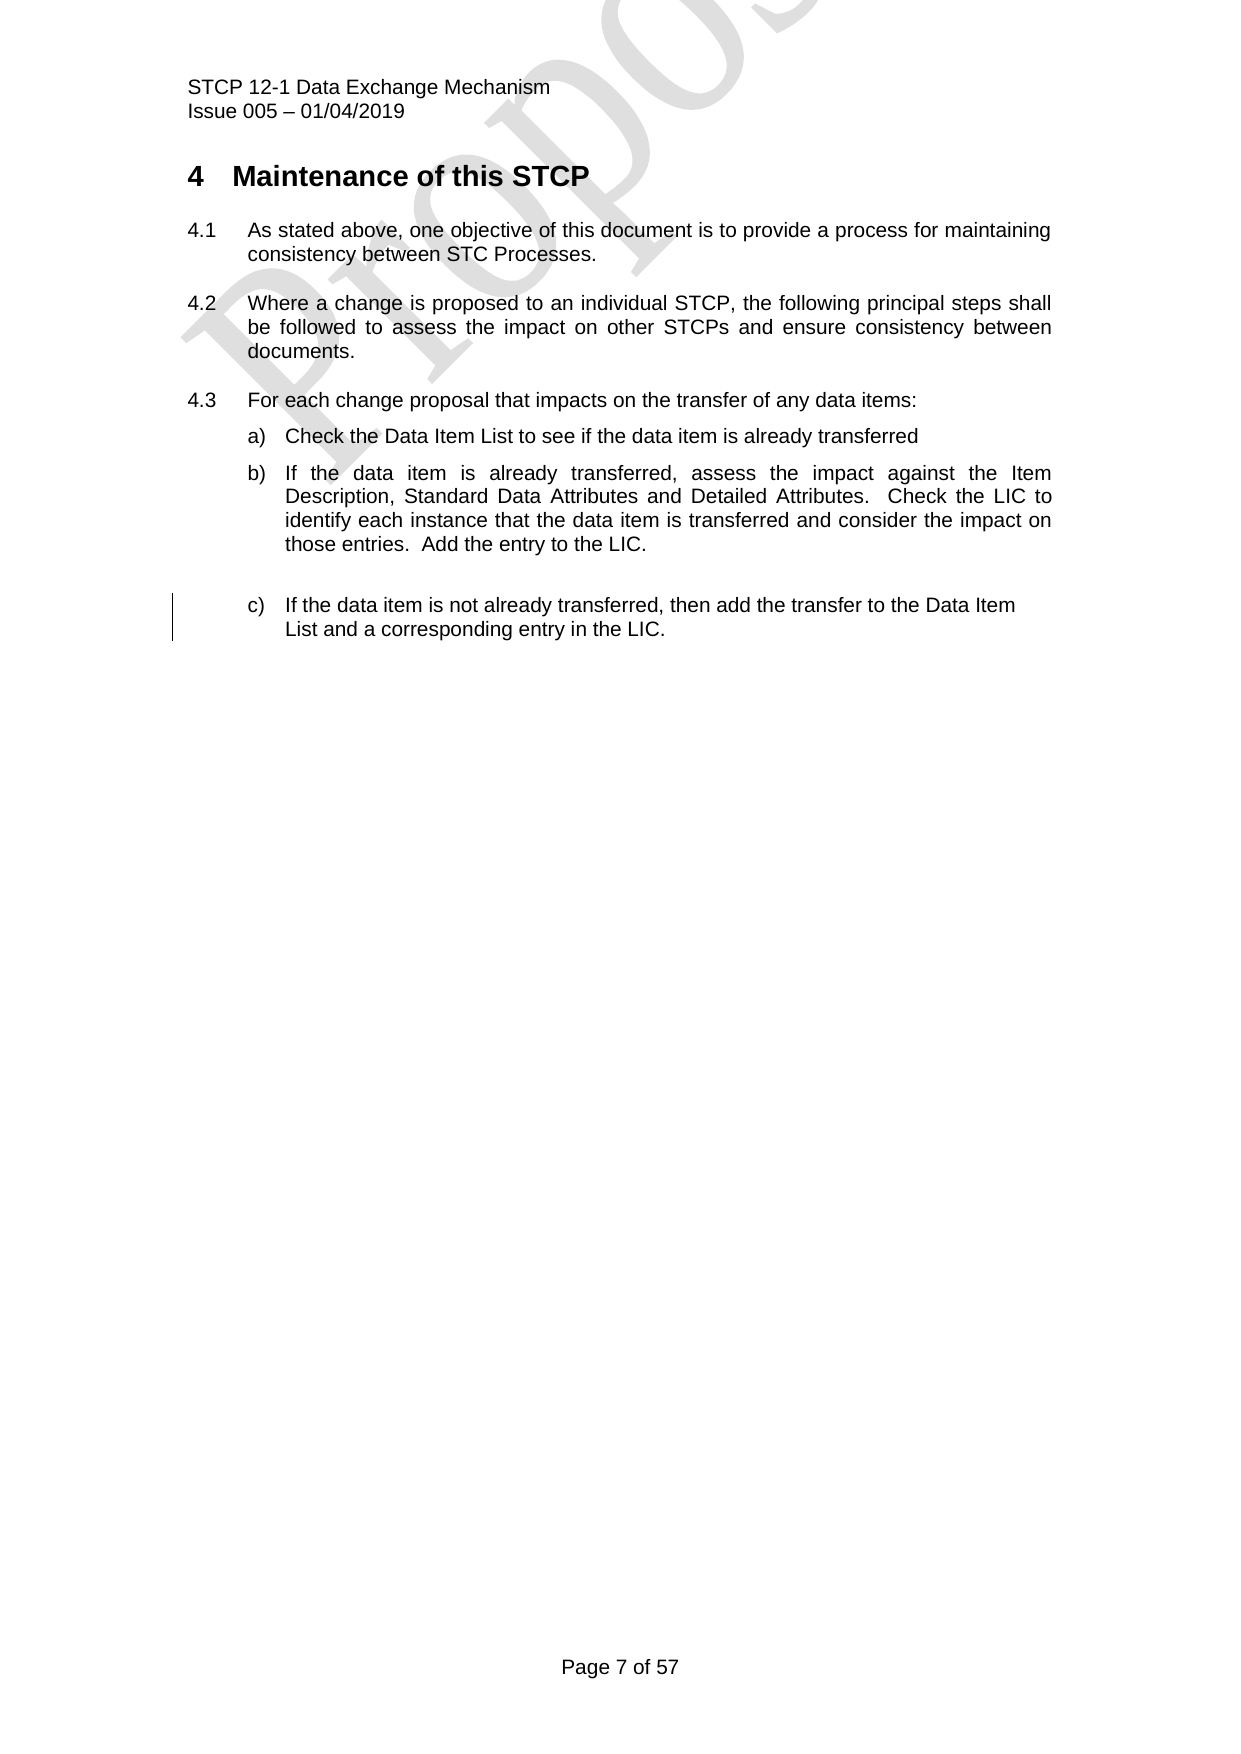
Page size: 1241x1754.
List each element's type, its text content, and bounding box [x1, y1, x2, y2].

subtitle For each change proposal that impacts on the transfer of any data items: [187, 387, 1053, 411]
subtitle If the data item is already transferred, assess the impact against the Item Description, Standard Data Attributes and Detailed Attributes. Check the LIC to identify each instance that the data item is transferred and consider the impact on those entries. Add the entry to the LIC. [247, 460, 1053, 556]
subtitle Check the Data Item List to see if the data item is already transferred [247, 424, 1053, 448]
subtitle Maintenance of this STCP [187, 159, 1053, 193]
subtitle As stated above, one objective of this document is to provide a process for maintaining consistency between STC Processes. [187, 218, 1053, 266]
subtitle If the data item is not already transferred, then add the transfer to the Data Item List and a corresponding entry in the LIC. [247, 593, 1053, 665]
subtitle Where a change is proposed to an individual STCP, the following principal steps shall be followed to assess the impact on other STCPs and ensure consistency between documents. [187, 291, 1053, 362]
